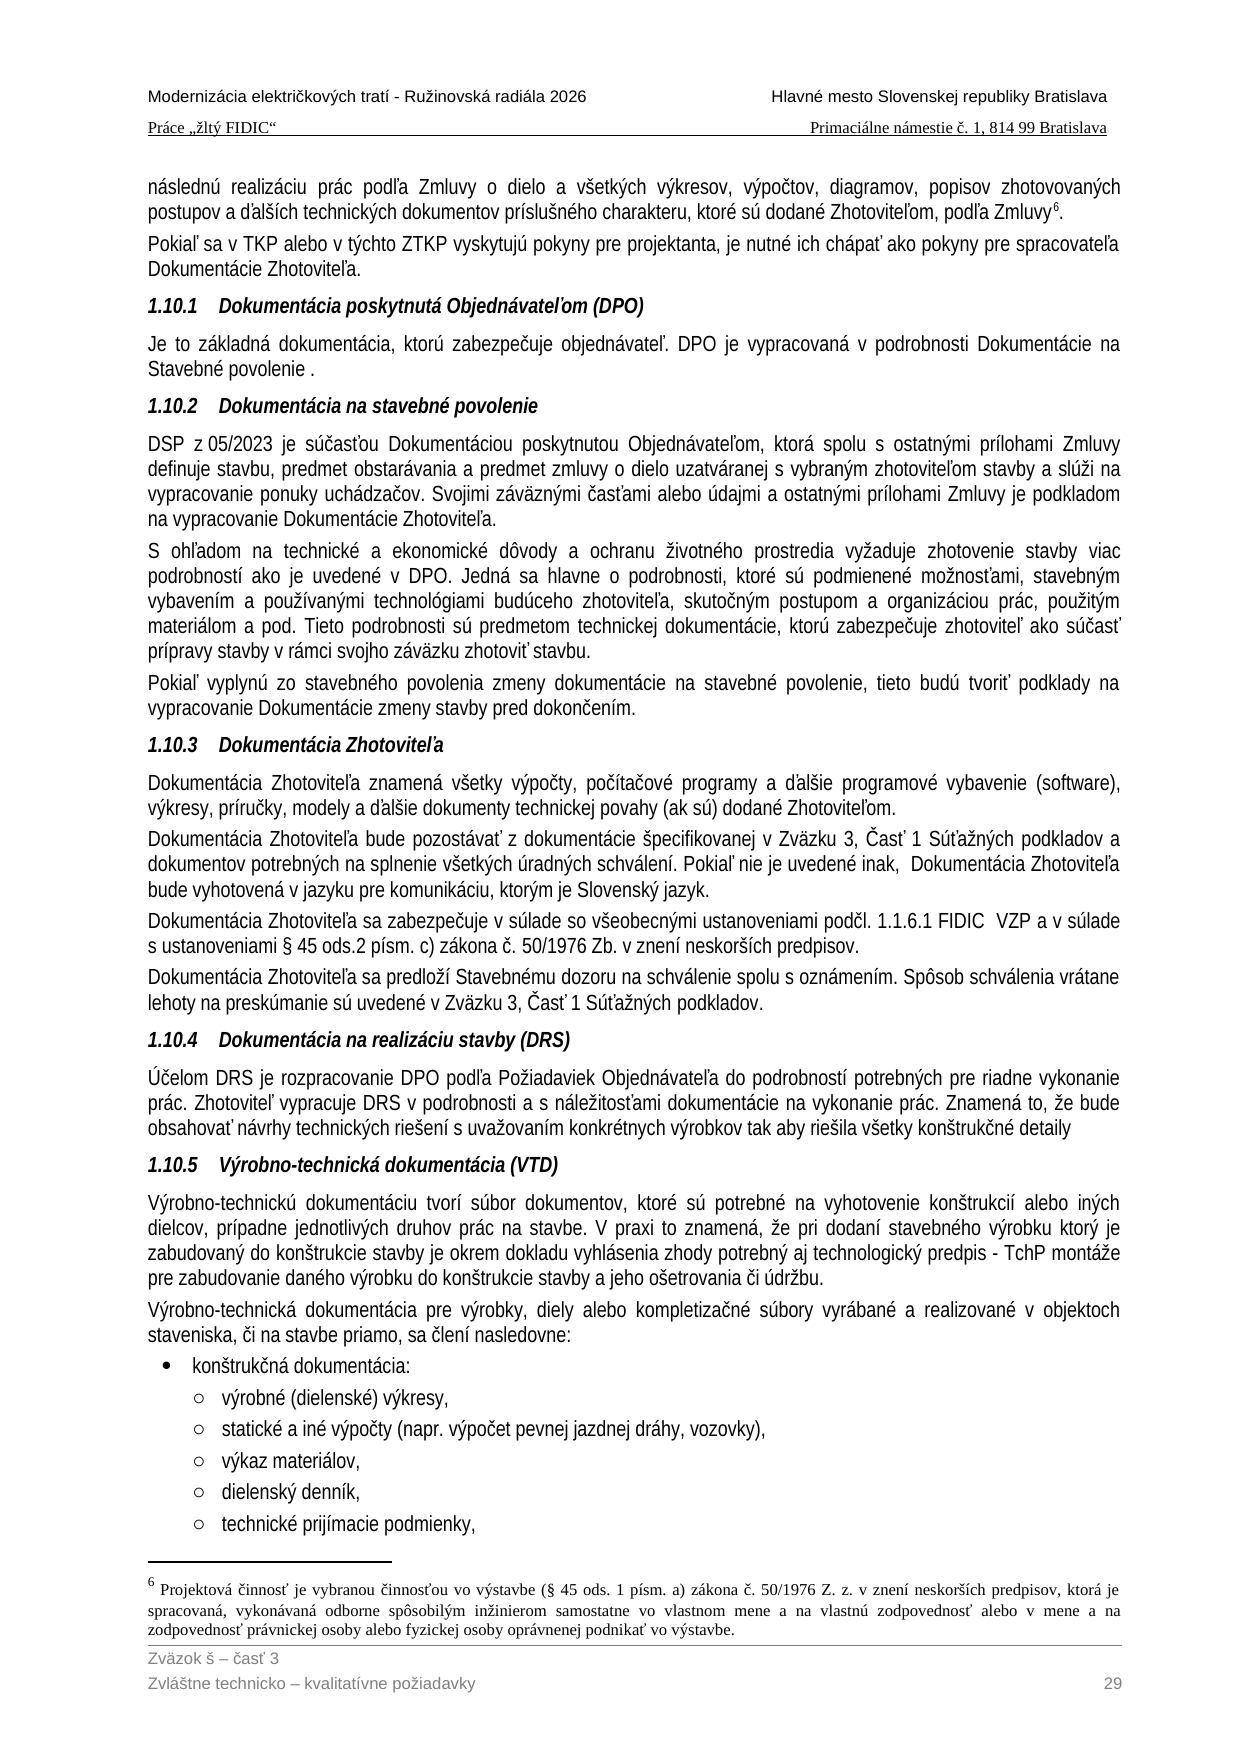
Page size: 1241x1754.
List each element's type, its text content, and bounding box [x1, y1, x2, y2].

text statické a iné výpočty (napr. výpočet pevnej jazdnej dráhy, vozovky), [192, 1416, 1122, 1441]
text S ohľadom na technické a ekonomické dôvody a ochranu životného prostredia vyžaduje zhotovenie stavby viac podrobností ako je uvedené v DPO. Jedná sa hlavne o podrobnosti, ktoré sú podmienené možnosťami, stavebným vybavením a používanými technológiami budúceho zhotoviteľa, skutočným postupom a organizáciou prác, použitým materiálom a pod. Tieto podrobnosti sú predmetom technickej dokumentácie, ktorú zabezpečuje zhotoviteľ ako súčasť prípravy stavby v rámci svojho záväzku zhotoviť stavbu. [148, 538, 1122, 663]
subtitle Dokumentácia na stavebné povolenie [148, 393, 1122, 418]
text Výrobno-technickú dokumentáciu tvorí súbor dokumentov, ktoré sú potrebné na vyhotovenie konštrukcií alebo iných dielcov, prípadne jednotlivých druhov prác na stavbe. V praxi to znamená, že pri dodaní stavebného výrobku ktorý je zabudovaný do konštrukcie stavby je okrem dokladu vyhlásenia zhody potrebný aj technologický predpis - TchP montáže pre zabudovanie daného výrobku do konštrukcie stavby a jeho ošetrovania či údržbu. [148, 1190, 1122, 1290]
subtitle Dokumentácia poskytnutá Objednávateľom (DPO) [148, 293, 1122, 318]
text Dokumentácia Zhotoviteľa znamená všetky výpočty, počítačové programy a ďalšie programové vybavenie (software), výkresy, príručky, modely a ďalšie dokumenty technickej povahy (ak sú) dodané Zhotoviteľom. [148, 770, 1122, 820]
subtitle Dokumentácia na realizáciu stavby (DRS) [148, 1027, 1122, 1052]
text výkaz materiálov, [192, 1448, 1122, 1473]
text Výrobno-technická dokumentácia pre výrobky, diely alebo kompletizačné súbory vyrábané a realizované v objektoch staveniska, či na stavbe priamo, sa člení nasledovne: [148, 1297, 1122, 1347]
text Dokumentácia Zhotoviteľa sa zabezpečuje v súlade so všeobecnými ustanoveniami podčl. 1.1.6.1 FIDIC VZP a v súlade s ustanoveniami § 45 ods.2 písm. c) zákona č. 50/1976 Zb. v znení neskorších predpisov. [148, 908, 1122, 958]
text Pokiaľ vyplynú zo stavebného povolenia zmeny dokumentácie na stavebné povolenie, tieto budú tvoriť podklady na vypracovanie Dokumentácie zmeny stavby pred dokončením. [148, 669, 1122, 720]
text Je to základná dokumentácia, ktorú zabezpečuje objednávateľ. DPO je vypracovaná v podrobnosti Dokumentácie na Stavebné povolenie . [148, 331, 1122, 381]
subtitle Výrobno-technická dokumentácia (VTD) [148, 1152, 1122, 1177]
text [148, 174, 1122, 224]
text Dokumentácia Zhotoviteľa bude pozostávať z dokumentácie špecifikovanej v Zväzku 3, Časť 1 Súťažných podkladov a dokumentov potrebných na splnenie všetkých úradných schválení. Pokiaľ nie je uvedené inak, Dokumentácia Zhotoviteľa bude vyhotovená v jazyku pre komunikáciu, ktorým je Slovenský jazyk. [148, 826, 1122, 902]
text Účelom DRS je rozpracovanie DPO podľa Požiadaviek Objednávateľa do podrobností potrebných pre riadne vykonanie prác. Zhotoviteľ vypracuje DRS v podrobnosti a s náležitosťami dokumentácie na vykonanie prác. Znamená to, že bude obsahovať návrhy technických riešení s uvažovaním konkrétnych výrobkov tak aby riešila všetky konštrukčné detaily [148, 1064, 1122, 1140]
text technické prijímacie podmienky, [192, 1511, 1122, 1536]
text dielenský denník, [192, 1479, 1122, 1504]
subtitle Dokumentácia Zhotoviteľa [148, 732, 1122, 757]
text Pokiaľ sa v TKP alebo v týchto ZTKP vyskytujú pokyny pre projektanta, je nutné ich chápať ako pokyny pre spracovateľa Dokumentácie Zhotoviteľa. [148, 230, 1122, 281]
text konštrukčná dokumentácia: [163, 1353, 1122, 1378]
text výrobné (dielenské) výkresy, [192, 1384, 1122, 1410]
text DSP z 05/2023 je súčasťou Dokumentáciou poskytnutou Objednávateľom, ktorá spolu s ostatnými prílohami Zmluvy definuje stavbu, predmet obstarávania a predmet zmluvy o dielo uzatváranej s vybraným zhotoviteľom stavby a slúži na vypracovanie ponuky uchádzačov. Svojimi záväznými časťami alebo údajmi a ostatnými prílohami Zmluvy je podkladom na vypracovanie Dokumentácie Zhotoviteľa. [148, 431, 1122, 531]
text Dokumentácia Zhotoviteľa sa predloží Stavebnému dozoru na schválenie spolu s oznámením. Spôsob schválenia vrátane lehoty na preskúmanie sú uvedené v Zväzku 3, Časť 1 Súťažných podkladov. [148, 964, 1122, 1014]
